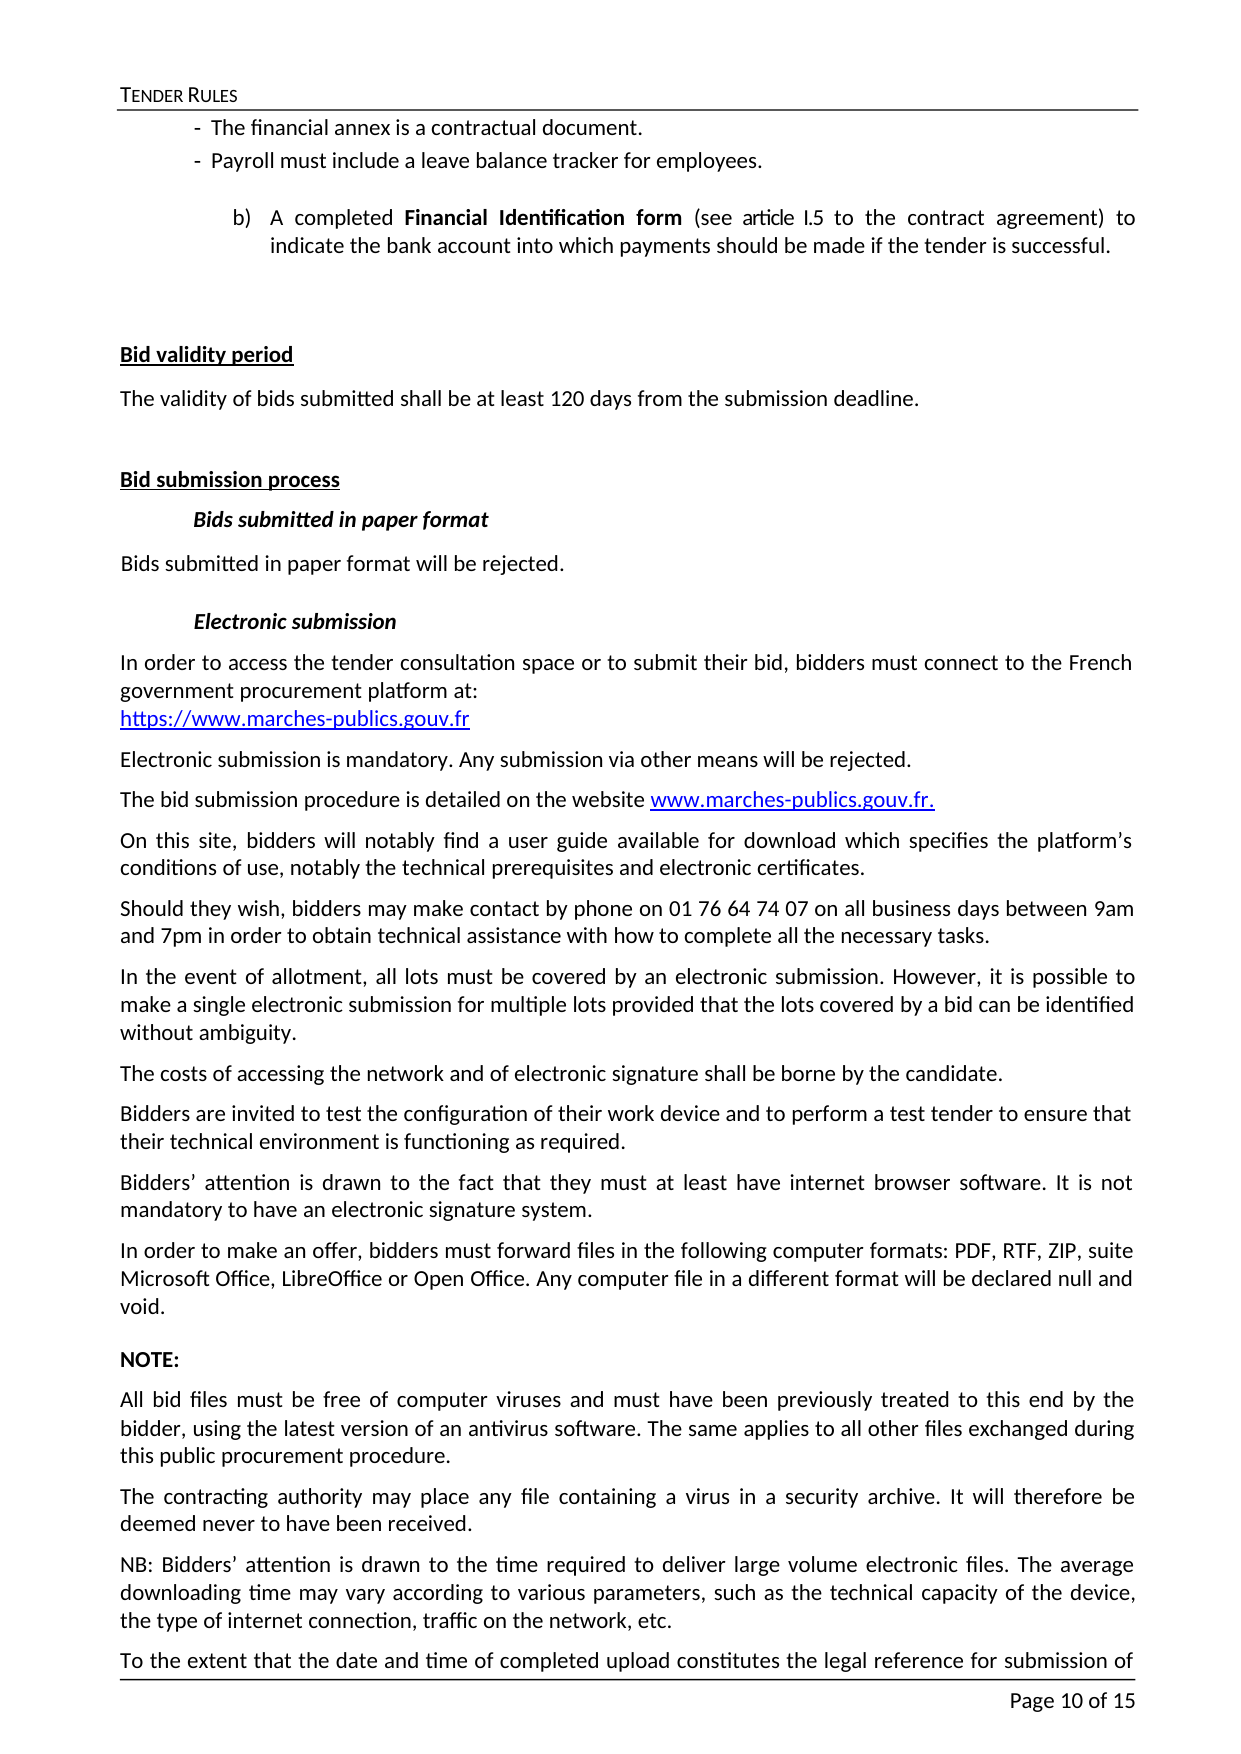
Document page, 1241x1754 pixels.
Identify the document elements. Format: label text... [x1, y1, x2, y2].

text The costs of accessing the network and of electronic signature shall be borne by the candidate. [120, 1059, 1153, 1087]
subtitle Bids submitted in paper format [118, 505, 566, 533]
text Electronic submission is mandatory. Any submission via other means will be rejected. The bid submission procedure is detailed on the website www.marches-publics.gouv.fr. [120, 745, 945, 813]
subtitle Bid submission process [120, 465, 1153, 493]
list The financial annex is a contractual document. [194, 110, 1135, 142]
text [120, 1647, 1135, 1675]
text The contracting authority may place any file containing a virus in a security archive. It will therefore be deemed never to have been received. [120, 1482, 1136, 1537]
text Bids submitted in paper format will be rejected. [119, 549, 566, 577]
list Payroll must include a leave balance tracker for employees. [194, 143, 1135, 175]
text Should they wish, bidders may make contact by phone on 01 76 64 74 07 on all business days between 9am and 7pm in order to obtain technical assistance with how to complete all the necessary tasks. [120, 894, 1136, 950]
text Bidders are invited to test the configuration of their work device and to perform a test tender to ensure that their technical environment is functioning as required. [120, 1099, 1135, 1156]
subtitle Electronic submission [194, 607, 1153, 636]
text NOTE: [120, 1345, 1153, 1373]
text All bid files must be free of computer viruses and must have been previously treated to this end by the bidder, using the latest version of an antivirus software. The same applies to all other files exchanged during this public procurement procedure. [120, 1386, 1136, 1470]
text NB: Bidders’ attention is drawn to the time required to deliver large volume electronic files. The average downloading time may vary according to various parameters, such as the technical capacity of the device, the type of internet connection, traffic on the network, etc. [120, 1550, 1136, 1634]
text In the event of allotment, all lots must be covered by an electronic submission. However, it is possible to make a single electronic submission for multiple lots provided that the lots covered by a bid can be identified without ambiguity. [120, 962, 1136, 1046]
subtitle Bid validity period [120, 340, 1153, 368]
text https://www.marches-publics.gouv.fr [120, 704, 1153, 732]
text In order to make an offer, bidders must forward files in the following computer formats: PDF, RTF, ZIP, suite Microsoft Office, LibreOffice or Open Office. Any computer file in a different format will be declared null and void. [120, 1236, 1135, 1320]
text In order to access the tender consultation space or to submit their bid, bidders must connect to the French government procurement platform at: [120, 648, 1153, 704]
text Bidders’ attention is drawn to the fact that they must at least have internet browser software. It is not mandatory to have an electronic signature system. [120, 1168, 1135, 1223]
text The validity of bids submitted shall be at least 120 days from the submission deadline. [120, 384, 1153, 412]
text On this site, bidders will notably find a user guide available for download which specifies the platform’s conditions of use, notably the technical prerequisites and electronic certificates. [120, 826, 1153, 881]
list A completed Financial Identification form (see article I.5 to the contract agreement) to indicate the bank account into which payments should be made if the tender is successful. [232, 203, 1136, 259]
